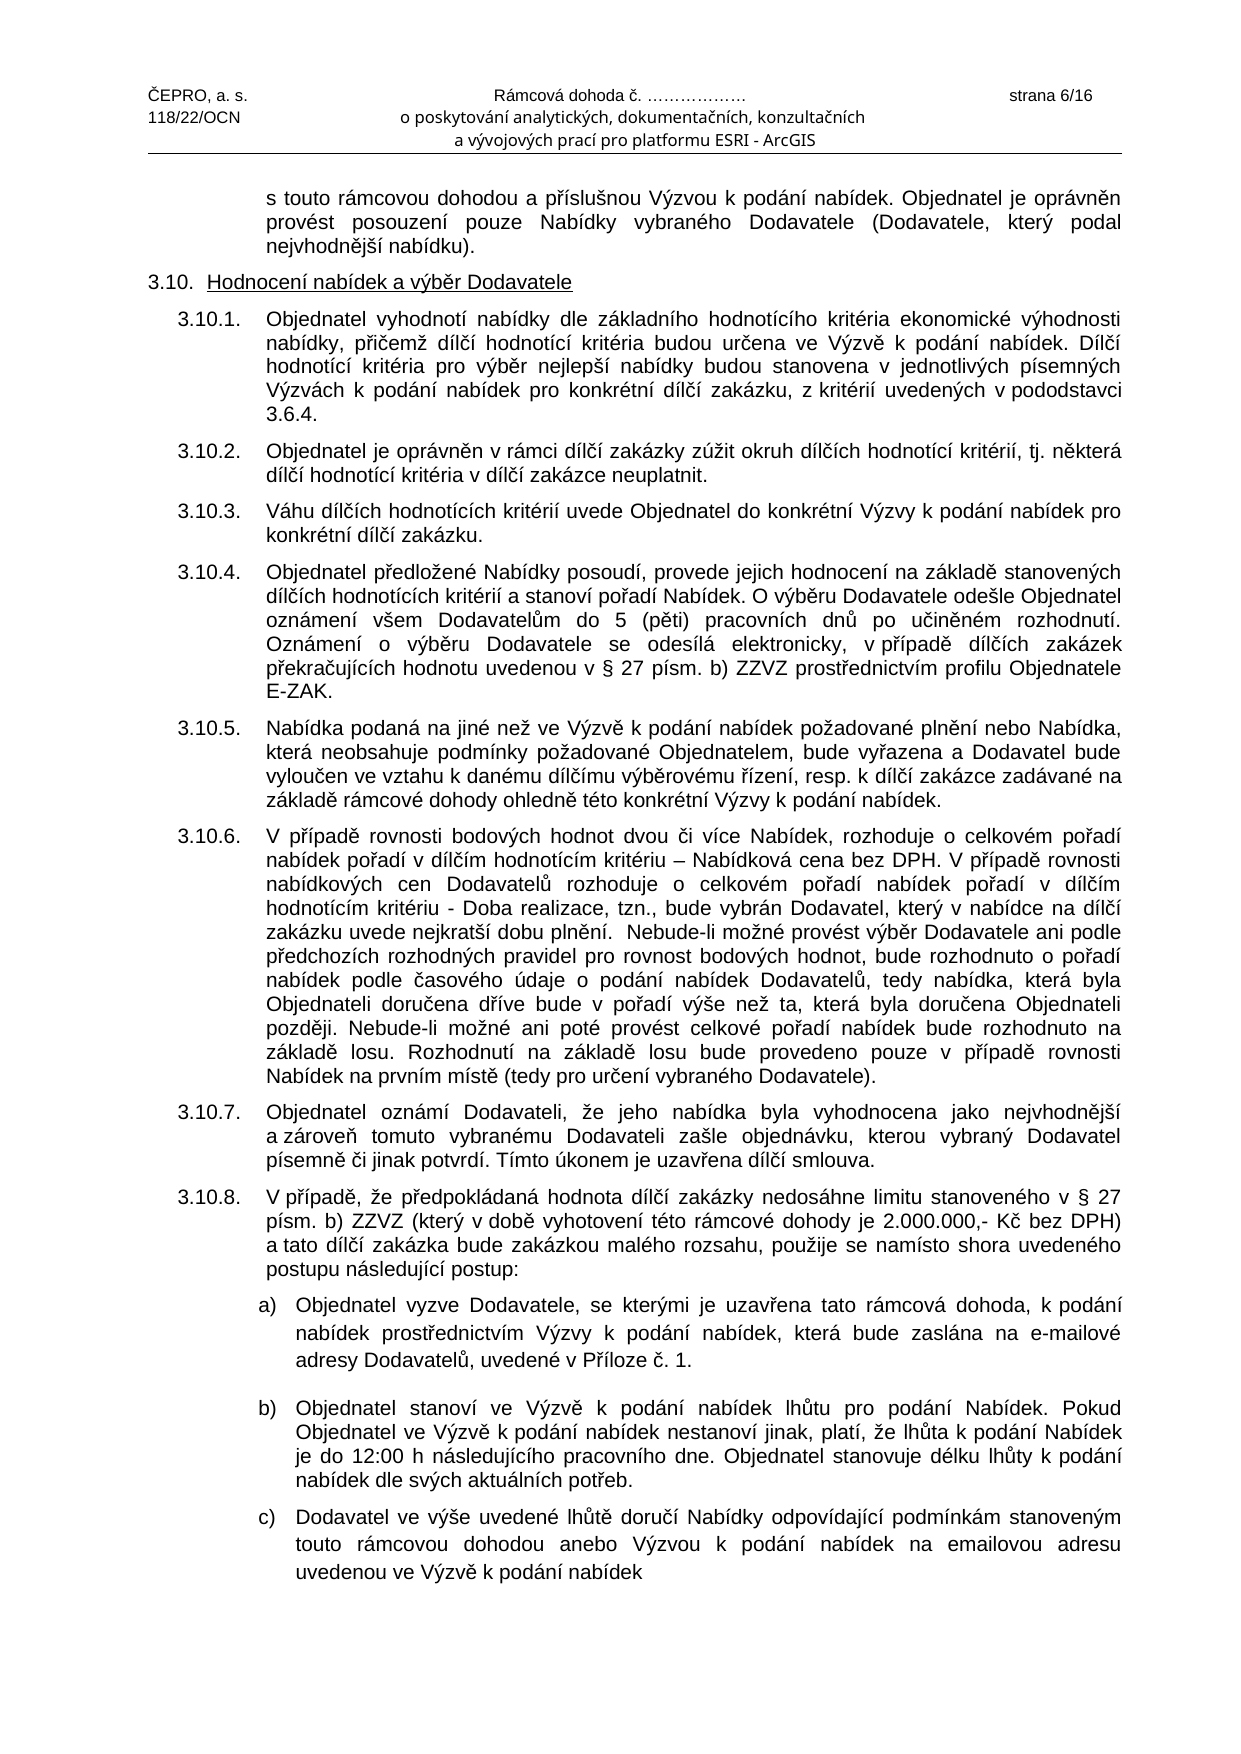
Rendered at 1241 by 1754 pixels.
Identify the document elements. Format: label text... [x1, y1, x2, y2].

text V případě, že předpokládaná hodnota dílčí zakázky nedosáhne limitu stanoveného v § 27 písm. b) ZZVZ (který v době vyhotovení této rámcové dohody je 2.000.000,- Kč bez DPH) a tato dílčí zakázka bude zakázkou malého rozsahu, použije se namísto shora uvedeného postupu následující postup: [177, 1184, 1122, 1280]
text Hodnocení nabídek a výběr Dodavatele [148, 270, 1122, 294]
text Objednatel vyhodnotí nabídky dle základního hodnotícího kritéria ekonomické výhodnosti nabídky, přičemž dílčí hodnotící kritéria budou určena ve Výzvě k podání nabídek. Dílčí hodnotící kritéria pro výběr nejlepší nabídky budou stanovena v jednotlivých písemných Výzvách k podání nabídek pro konkrétní dílčí zakázku, z kritérií uvedených v pododstavci 3.6.4. [177, 306, 1122, 426]
text Nabídka podaná na jiné než ve Výzvě k podání nabídek požadované plnění nebo Nabídka, která neobsahuje podmínky požadované Objednatelem, bude vyřazena a Dodavatel bude vyloučen ve vztahu k danému dílčímu výběrovému řízení, resp. k dílčí zakázce zadávané na základě rámcové dohody ohledně této konkrétní Výzvy k podání nabídek. [177, 716, 1122, 812]
text Objednatel předložené Nabídky posoudí, provede jejich hodnocení na základě stanovených dílčích hodnotících kritérií a stanoví pořadí Nabídek. O výběru Dodavatele odešle Objednatel oznámení všem Dodavatelům do 5 (pěti) pracovních dnů po učiněném rozhodnutí. Oznámení o výběru Dodavatele se odesílá elektronicky, v případě dílčích zakázek překračujících hodnotu uvedenou v § 27 písm. b) ZZVZ prostřednictvím profilu Objednatele E-ZAK. [177, 559, 1122, 703]
text Objednatel oznámí Dodavateli, že jeho nabídka byla vyhodnocena jako nejvhodnější a zároveň tomuto vybranému Dodavateli zašle objednávku, kterou vybraný Dodavatel písemně či jinak potvrdí. Tímto úkonem je uzavřena dílčí smlouva. [177, 1100, 1122, 1172]
list Dodavatel ve výše uvedené lhůtě doručí Nabídky odpovídající podmínkám stanoveným touto rámcovou dohodou anebo Výzvou k podání nabídek na emailovou adresu uvedenou ve Výzvě k podání nabídek [258, 1504, 1122, 1583]
list Objednatel stanoví ve Výzvě k podání nabídek lhůtu pro podání Nabídek. Pokud Objednatel ve Výzvě k podání nabídek nestanoví jinak, platí, že lhůta k podání Nabídek je do 12:00 h následujícího pracovního dne. Objednatel stanovuje délku lhůty k podání nabídek dle svých aktuálních potřeb. [258, 1396, 1122, 1492]
list Objednatel vyzve Dodavatele, se kterými je uzavřena tato rámcová dohoda, k podání nabídek prostřednictvím Výzvy k podání nabídek, která bude zaslána na e-mailové adresy Dodavatelů, uvedené v Příloze č. 1. [258, 1293, 1122, 1372]
text Váhu dílčích hodnotících kritérií uvede Objednatel do konkrétní Výzvy k podání nabídek pro konkrétní dílčí zakázku. [177, 499, 1122, 547]
text Objednatel je oprávněn v rámci dílčí zakázky zúžit okruh dílčích hodnotící kritérií, tj. některá dílčí hodnotící kritéria v dílčí zakázce neuplatnit. [177, 439, 1122, 487]
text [177, 186, 1122, 257]
text V případě rovnosti bodových hodnot dvou či více Nabídek, rozhoduje o celkovém pořadí nabídek pořadí v dílčím hodnotícím kritériu – Nabídková cena bez DPH. V případě rovnosti nabídkových cen Dodavatelů rozhoduje o celkovém pořadí nabídek pořadí v dílčím hodnotícím kritériu - Doba realizace, tzn., bude vybrán Dodavatel, který v nabídce na dílčí zakázku uvede nejkratší dobu plnění. Nebude-li možné provést výběr Dodavatele ani podle předchozích rozhodných pravidel pro rovnost bodových hodnot, bude rozhodnuto o pořadí nabídek podle časového údaje o podání nabídek Dodavatelů, tedy nabídka, která byla Objednateli doručena dříve bude v pořadí výše než ta, která byla doručena Objednateli později. Nebude-li možné ani poté provést celkové pořadí nabídek bude rozhodnuto na základě losu. Rozhodnutí na základě losu bude provedeno pouze v případě rovnosti Nabídek na prvním místě (tedy pro určení vybraného Dodavatele). [177, 824, 1122, 1088]
